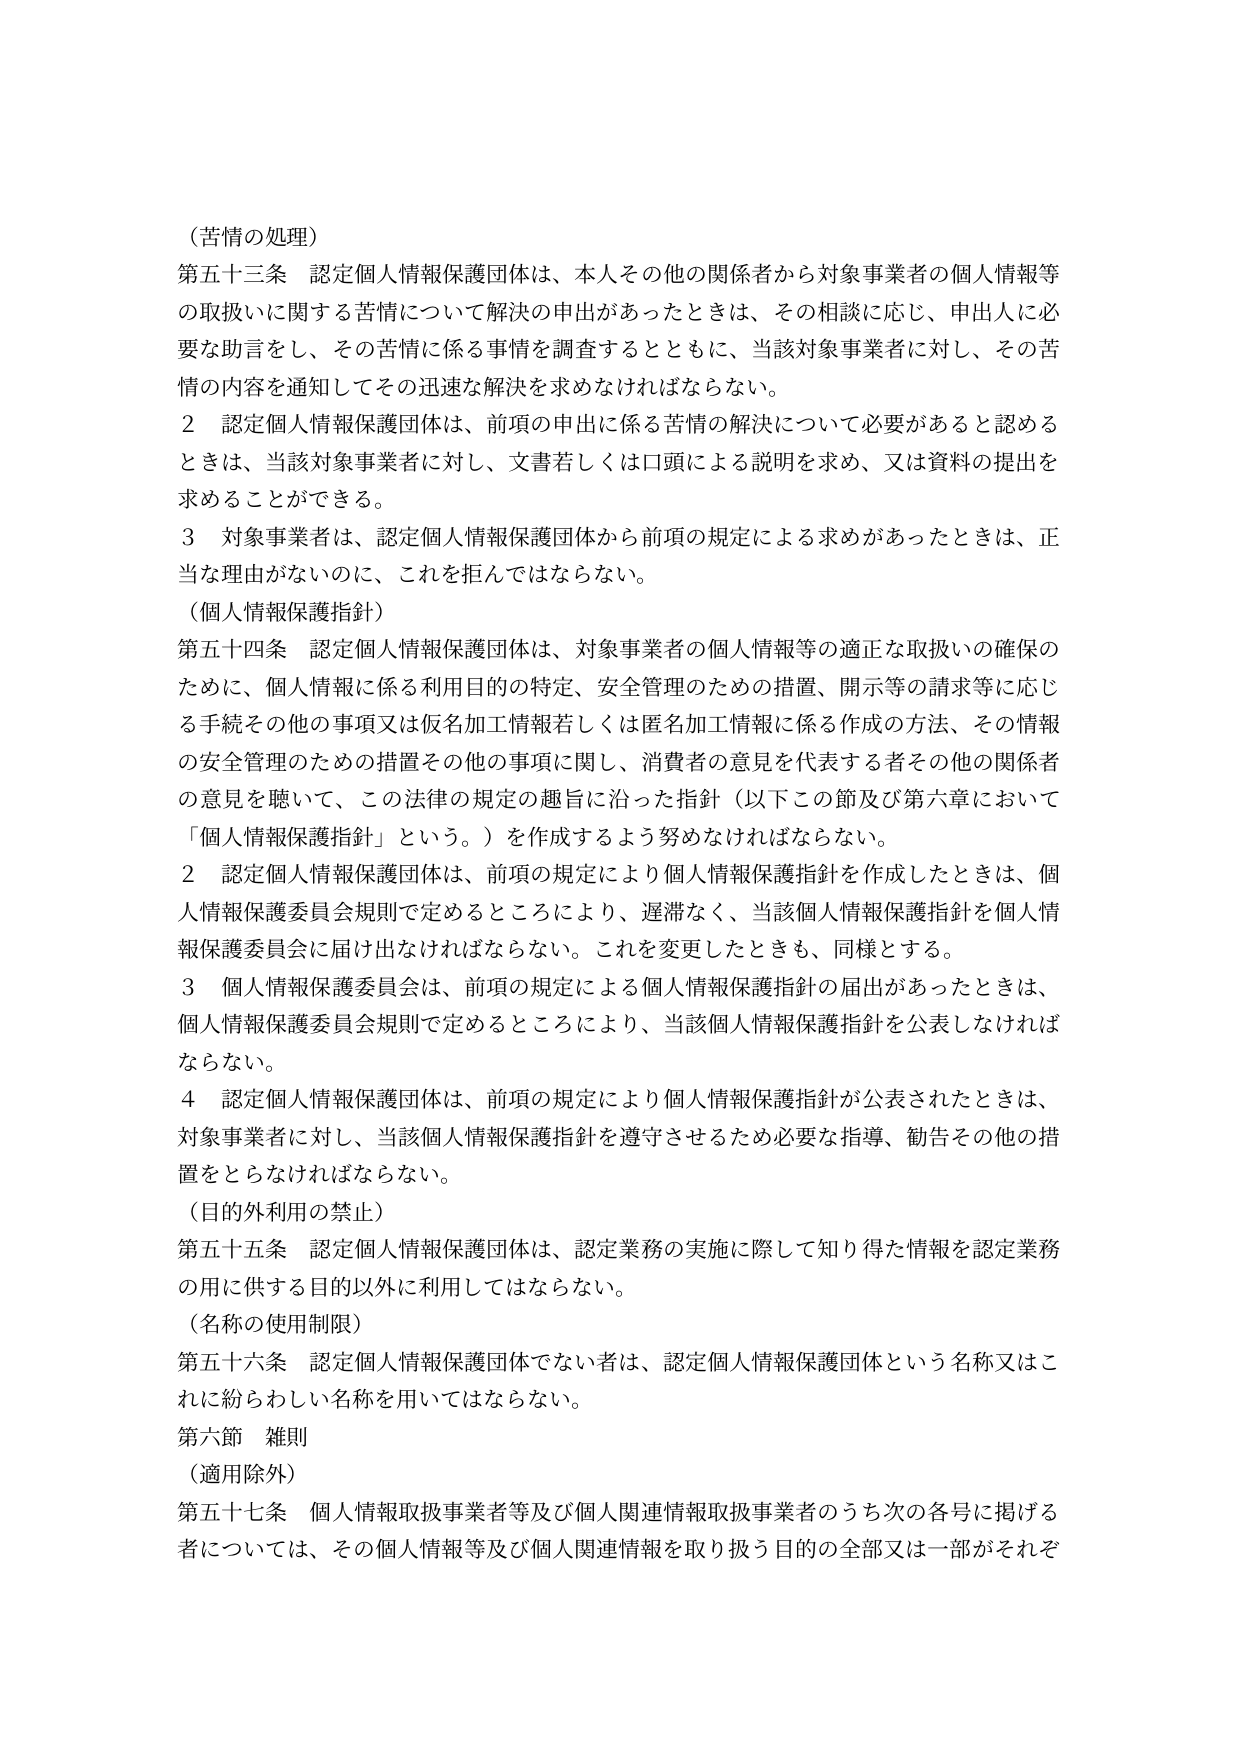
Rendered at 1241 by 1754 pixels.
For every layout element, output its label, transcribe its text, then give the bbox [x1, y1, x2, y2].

text ２ 認定個人情報保護団体は、前項の規定により個人情報保護指針を作成したときは、個人情報保護委員会規則で定めるところにより、遅滞なく、当該個人情報保護指針を個人情報保護委員会に届け出なければならない。これを変更したときも、同様とする。 [177, 854, 1063, 967]
text 第五十三条 認定個人情報保護団体は、本人その他の関係者から対象事業者の個人情報等の取扱いに関する苦情について解決の申出があったときは、その相談に応じ、申出人に必要な助言をし、その苦情に係る事情を調査するとともに、当該対象事業者に対し、その苦情の内容を通知してその迅速な解決を求めなければならない。 [177, 254, 1063, 404]
text （適用除外） [177, 1454, 1063, 1492]
text 第六節 雑則 [177, 1417, 1063, 1454]
text ４ 認定個人情報保護団体は、前項の規定により個人情報保護指針が公表されたときは、対象事業者に対し、当該個人情報保護指針を遵守させるため必要な指導、勧告その他の措置をとらなければならない。 [177, 1079, 1063, 1192]
text 第五十六条 認定個人情報保護団体でない者は、認定個人情報保護団体という名称又はこれに紛らわしい名称を用いてはならない。 [177, 1342, 1063, 1417]
text ３ 個人情報保護委員会は、前項の規定による個人情報保護指針の届出があったときは、個人情報保護委員会規則で定めるところにより、当該個人情報保護指針を公表しなければならない。 [177, 967, 1063, 1079]
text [177, 1492, 1063, 1567]
text 第五十四条 認定個人情報保護団体は、対象事業者の個人情報等の適正な取扱いの確保のために、個人情報に係る利用目的の特定、安全管理のための措置、開示等の請求等に応じる手続その他の事項又は仮名加工情報若しくは匿名加工情報に係る作成の方法、その情報の安全管理のための措置その他の事項に関し、消費者の意見を代表する者その他の関係者の意見を聴いて、この法律の規定の趣旨に沿った指針（以下この節及び第六章において「個人情報保護指針」という。）を作成するよう努めなければならない。 [177, 629, 1063, 854]
text 第五十五条 認定個人情報保護団体は、認定業務の実施に際して知り得た情報を認定業務の用に供する目的以外に利用してはならない。 [177, 1229, 1063, 1304]
text ２ 認定個人情報保護団体は、前項の申出に係る苦情の解決について必要があると認めるときは、当該対象事業者に対し、文書若しくは口頭による説明を求め、又は資料の提出を求めることができる。 [177, 404, 1063, 517]
text （苦情の処理） [177, 217, 1063, 254]
text （目的外利用の禁止） [177, 1192, 1063, 1229]
text （個人情報保護指針） [177, 592, 1063, 629]
text （名称の使用制限） [177, 1304, 1063, 1342]
text ３ 対象事業者は、認定個人情報保護団体から前項の規定による求めがあったときは、正当な理由がないのに、これを拒んではならない。 [177, 517, 1063, 592]
